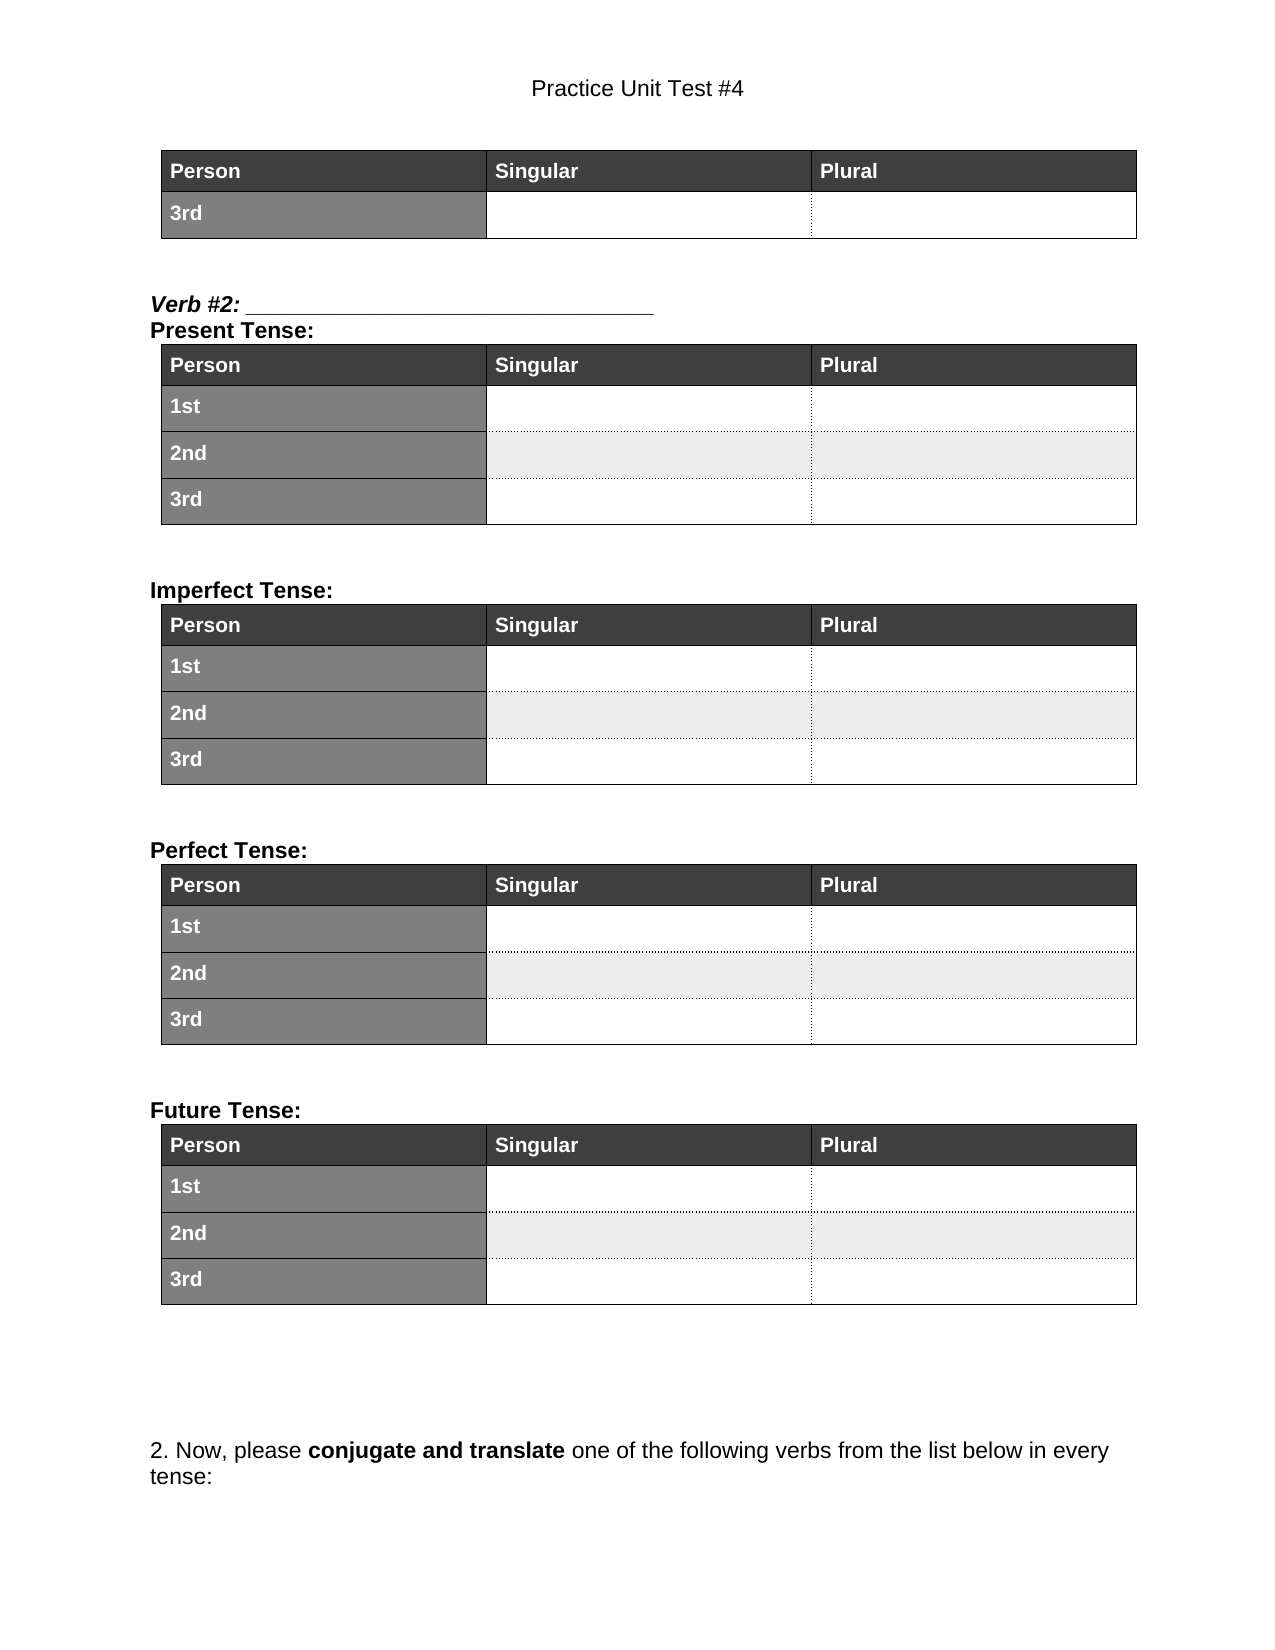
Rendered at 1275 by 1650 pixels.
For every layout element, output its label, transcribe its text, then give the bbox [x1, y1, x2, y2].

table_cell [812, 691, 1136, 738]
text Verb #2: ________________________________ [150, 291, 1125, 317]
table_cell [487, 906, 812, 951]
table_header Singular [487, 605, 811, 645]
table_cell 2nd [162, 1213, 486, 1258]
table_cell [812, 386, 1136, 431]
table_cell 3rd [162, 479, 486, 524]
table_header Person [162, 345, 486, 385]
text 2. Now, please conjugate and translate one of the following verbs from the list below in every tense: [150, 1437, 1125, 1489]
table_cell 1st [162, 646, 486, 691]
table_cell 3rd [162, 192, 486, 238]
table_cell 3rd [162, 1259, 486, 1304]
table_cell [812, 1258, 1136, 1304]
table_cell [487, 691, 812, 738]
table_cell 1st [162, 906, 486, 951]
table_header Person [162, 865, 486, 905]
table_cell 2nd [162, 953, 486, 998]
table_cell [487, 478, 812, 524]
table_cell [812, 738, 1136, 784]
text Imperfect Tense: [150, 577, 1125, 604]
table_cell 3rd [162, 739, 486, 784]
table_header Singular [487, 865, 811, 905]
table_header Plural [812, 865, 1136, 905]
table_header Person [162, 151, 486, 191]
table_cell [487, 192, 812, 238]
table_cell [487, 646, 812, 691]
table_cell [812, 998, 1136, 1044]
table_cell 3rd [162, 999, 486, 1044]
table_cell 2nd [162, 432, 486, 478]
table_cell [487, 1166, 812, 1211]
table_cell [487, 1211, 812, 1258]
table_cell [812, 906, 1136, 951]
table_cell [487, 998, 812, 1044]
table_cell [812, 1166, 1136, 1211]
text Present Tense: [150, 317, 1125, 343]
table_cell [487, 386, 812, 431]
table_cell [487, 1258, 812, 1304]
table_cell [812, 1211, 1136, 1258]
table_header Plural [812, 345, 1136, 385]
table_cell 1st [162, 1166, 486, 1211]
table_cell [812, 192, 1136, 238]
table_header Singular [487, 151, 811, 191]
text Perfect Tense: [150, 837, 1125, 864]
table_cell [812, 478, 1136, 524]
table_header Singular [487, 1125, 811, 1165]
table_header Plural [812, 151, 1136, 191]
table_header Singular [487, 345, 811, 385]
table_cell [487, 951, 812, 998]
table_cell [812, 646, 1136, 691]
table_cell 1st [162, 386, 486, 431]
table_cell 2nd [162, 692, 486, 738]
table_header Plural [812, 605, 1136, 645]
table_cell [487, 431, 812, 478]
table_cell [812, 431, 1136, 478]
table_header Person [162, 1125, 486, 1165]
table_cell [812, 951, 1136, 998]
table_cell [487, 738, 812, 784]
table_header Plural [812, 1125, 1136, 1165]
table_header Person [162, 605, 486, 645]
text Future Tense: [150, 1097, 1125, 1124]
